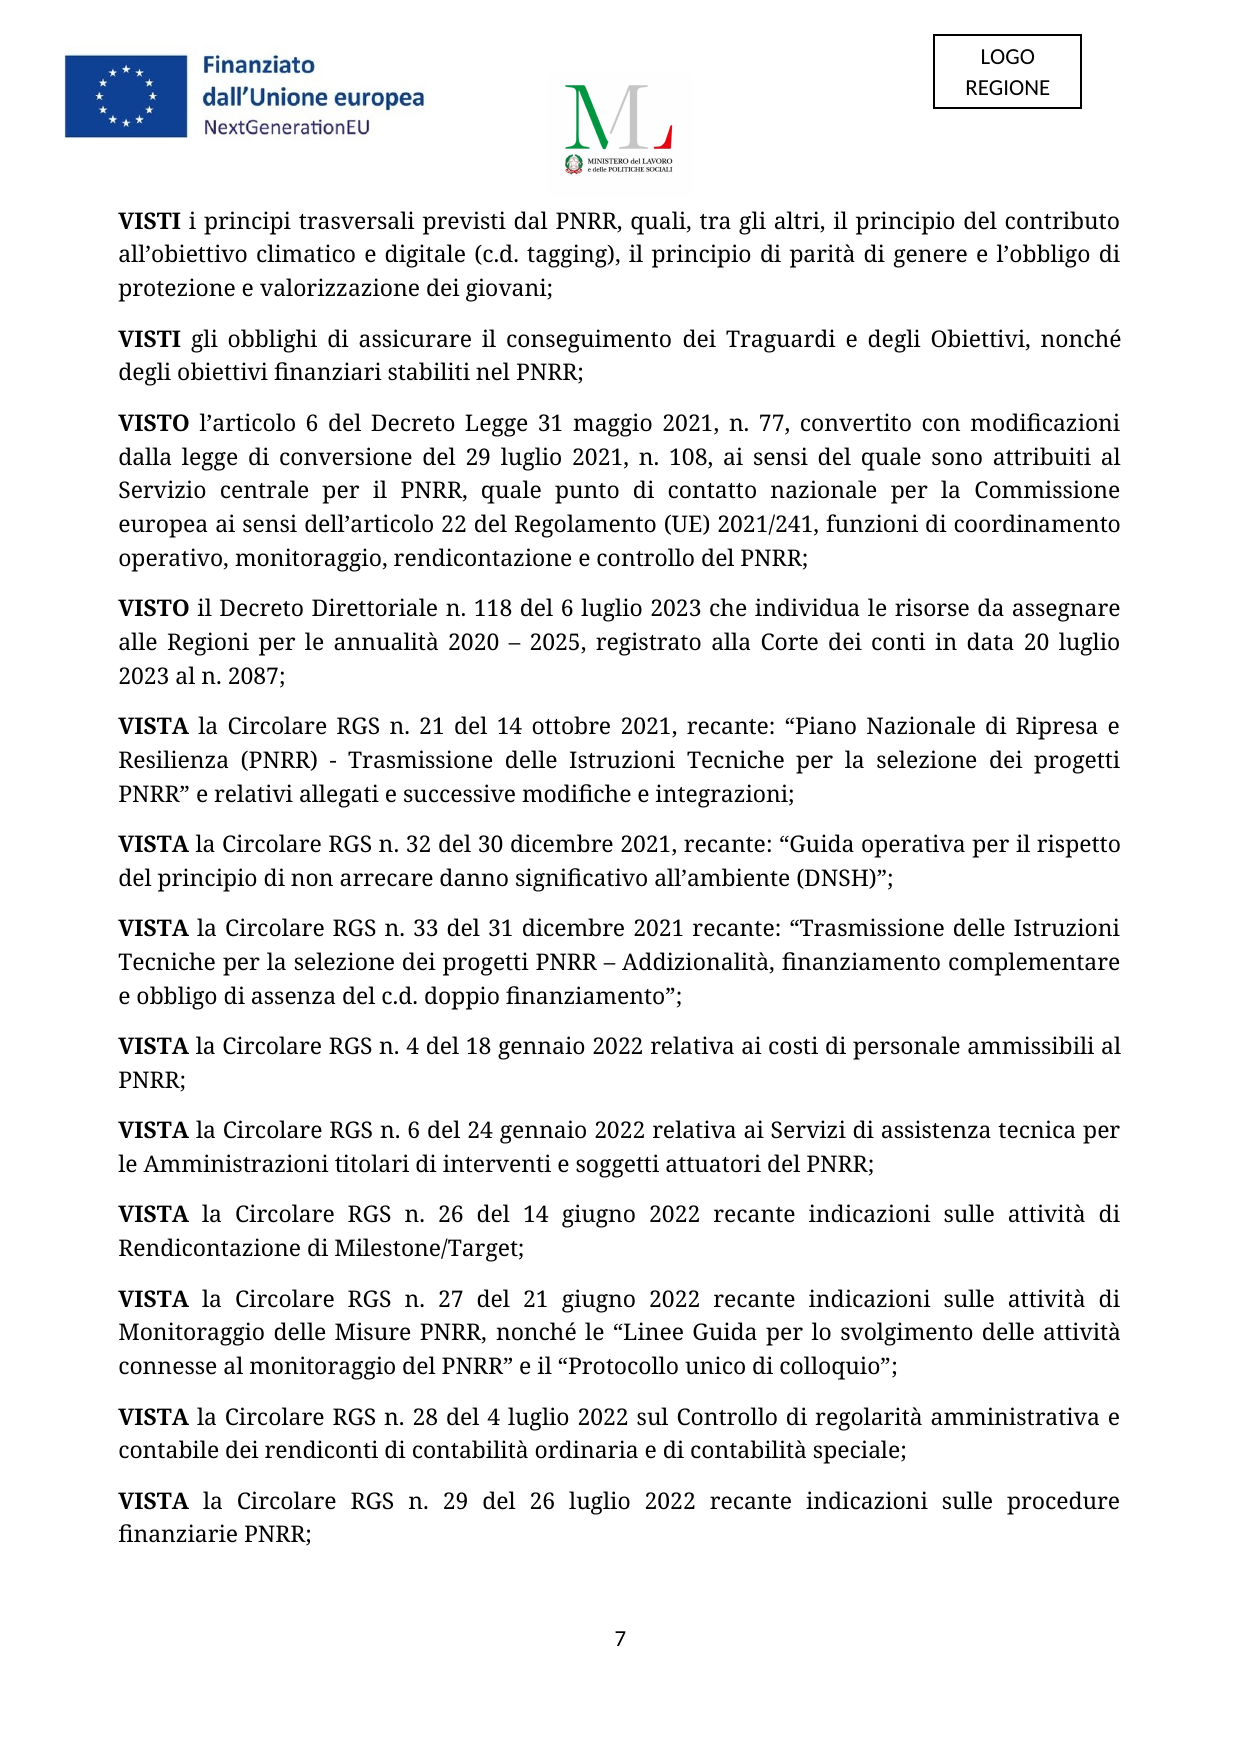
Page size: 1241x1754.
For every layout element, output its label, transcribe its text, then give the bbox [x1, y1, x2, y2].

text VISTA la Circolare RGS n. 4 del 18 gennaio 2022 relativa ai costi di personale ammissibili al PNRR; [118, 1030, 1122, 1095]
text VISTO il Decreto Direttoriale n. 118 del 6 luglio 2023 che individua le risorse da assegnare alle Regioni per le annualità 2020 – 2025, registrato alla Corte dei conti in data 20 luglio 2023 al n. 2087; [118, 592, 1122, 691]
text VISTA la Circolare RGS n. 29 del 26 luglio 2022 recante indicazioni sulle procedure finanziarie PNRR; [118, 1484, 1122, 1549]
text VISTI gli obblighi di assicurare il conseguimento dei Traguardi e degli Obiettivi, nonché degli obiettivi finanziari stabiliti nel PNRR; [118, 322, 1122, 387]
text VISTA la Circolare RGS n. 6 del 24 gennaio 2022 relativa ai Servizi di assistenza tecnica per le Amministrazioni titolari di interventi e soggetti attuatori del PNRR; [118, 1114, 1122, 1179]
text VISTI i principi trasversali previsti dal PNRR, quali, tra gli altri, il principio del contributo all’obiettivo climatico e digitale (c.d. tagging), il principio di parità di genere e l’obbligo di protezione e valorizzazione dei giovani; [118, 204, 1122, 303]
text VISTA la Circolare RGS n. 33 del 31 dicembre 2021 recante: “Trasmissione delle Istruzioni Tecniche per la selezione dei progetti PNRR – Addizionalità, finanziamento complementare e obbligo di assenza del c.d. doppio finanziamento”; [118, 912, 1122, 1011]
text VISTA la Circolare RGS n. 32 del 30 dicembre 2021, recante: “Guida operativa per il rispetto del principio di non arrecare danno significativo all’ambiente (DNSH)”; [118, 828, 1122, 893]
text VISTO l’articolo 6 del Decreto Legge 31 maggio 2021, n. 77, convertito con modificazioni dalla legge di conversione del 29 luglio 2021, n. 108, ai sensi del quale sono attribuiti al Servizio centrale per il PNRR, quale punto di contatto nazionale per la Commissione europea ai sensi dell’articolo 22 del Regolamento (UE) 2021/241, funzioni di coordinamento operativo, monitoraggio, rendicontazione e controllo del PNRR; [118, 407, 1122, 573]
text VISTA la Circolare RGS n. 21 del 14 ottobre 2021, recante: “Piano Nazionale di Ripresa e Resilienza (PNRR) - Trasmissione delle Istruzioni Tecniche per la selezione dei progetti PNRR” e relativi allegati e successive modifiche e integrazioni; [118, 710, 1122, 809]
text VISTA la Circolare RGS n. 27 del 21 giugno 2022 recante indicazioni sulle attività di Monitoraggio delle Misure PNRR, nonché le “Linee Guida per lo svolgimento delle attività connesse al monitoraggio del PNRR” e il “Protocollo unico di colloquio”; [118, 1282, 1122, 1381]
text VISTA la Circolare RGS n. 26 del 14 giugno 2022 recante indicazioni sulle attività di Rendicontazione di Milestone/Target; [118, 1198, 1122, 1263]
picture [545, 73, 694, 198]
text VISTA la Circolare RGS n. 28 del 4 luglio 2022 sul Controllo di regolarità amministrativa e contabile dei rendiconti di contabilità ordinaria e di contabilità speciale; [118, 1400, 1122, 1465]
picture [63, 45, 434, 140]
